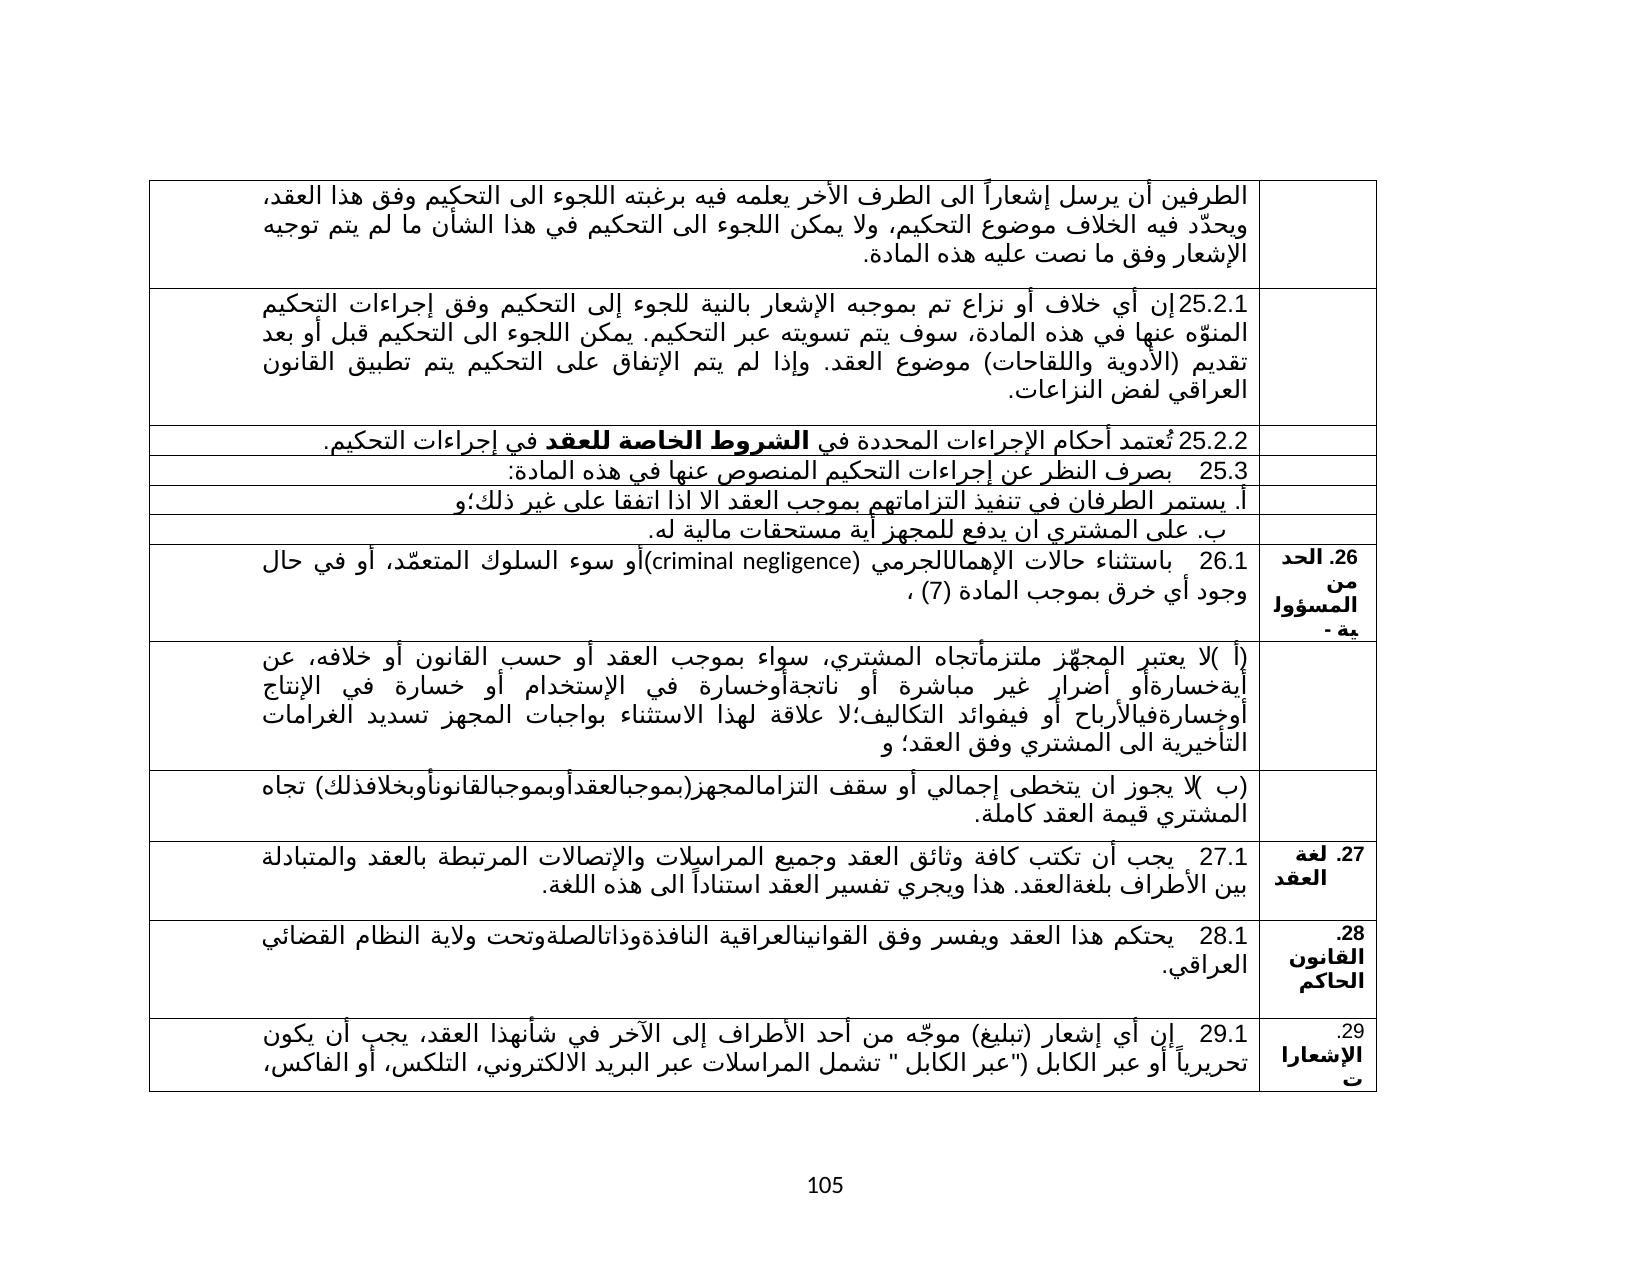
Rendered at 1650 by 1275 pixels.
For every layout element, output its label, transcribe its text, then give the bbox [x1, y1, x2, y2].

table_cell 25.2.2 تُعتمد أحكام الإجراءات المحددة في الشروط الخاصة للعقد في إجراءات التحكيم. [150, 426, 1259, 455]
table_cell 28. القانون الحاكم [1260, 921, 1376, 1018]
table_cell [1260, 1019, 1376, 1091]
table_cell 27. لغة العقد [1260, 842, 1376, 920]
table_cell 25.2.1 إن أي خلاف أو نزاع تم بموجبه الإشعار بالنية للجوء إلى التحكيم وفق إجراءات التحكيم المنوّه عنها في هذه المادة، سوف يتم تسويته عبر التحكيم. يمكن اللجوء الى التحكيم قبل أو بعد تقديم (الأدوية واللقاحات) موضوع العقد. وإذا لم يتم الإتفاق على التحكيم يتم تطبيق القانون العراقي لفض النزاعات. [150, 289, 1259, 425]
table_cell 26.1 باستثناء حالات الإهمالالجرمي (criminal negligence)أو سوء السلوك المتعمّد، أو في حال وجود أي خرق بموجب المادة (7) ، [150, 545, 1259, 641]
table_cell [1260, 486, 1376, 514]
table_cell أ. يستمر الطرفان في تنفيذ التزاماتهم بموجب العقد الا اذا اتفقا على غير ذلك؛و [150, 486, 1259, 514]
table_cell [1260, 289, 1376, 425]
table_cell 25.3 بصرف النظر عن إجراءات التحكيم المنصوص عنها في هذه المادة: [150, 456, 1259, 484]
table_cell (ب) لا يجوز ان يتخطى إجمالي أو سقف التزامالمجهز(بموجبالعقدأوبموجبالقانونأوبخلافذلك) تجاه المشتري قيمة العقد كاملة. [150, 771, 1259, 841]
table_cell ب. على المشتري ان يدفع للمجهز أية مستحقات مالية له. [150, 515, 1259, 544]
table_cell [1260, 771, 1376, 841]
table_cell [150, 181, 1259, 288]
table_cell [1260, 181, 1376, 288]
table_cell 28.1 يحتكم هذا العقد ويفسر وفق القوانينالعراقية النافذةوذاتالصلةوتحت ولاية النظام القضائي العراقي. [150, 921, 1259, 1018]
table_cell [1260, 642, 1376, 769]
table_cell 26. الحد من المسؤولية - [1260, 545, 1376, 641]
table_cell [1260, 426, 1376, 455]
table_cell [150, 1019, 1259, 1091]
table_cell (أ) لا يعتبر المجهّز ملتزمأتجاه المشتري، سواء بموجب العقد أو حسب القانون أو خلافه، عن أيةخسارةأو أضرار غير مباشرة أو ناتجةأوخسارة في الإستخدام أو خسارة في الإنتاج أوخسارةفيالأرباح أو فيفوائد التكاليف؛لا علاقة لهذا الاستثناء بواجبات المجهز تسديد الغرامات التأخيرية الى المشتري وفق العقد؛ و [150, 642, 1259, 769]
table_cell [1260, 456, 1376, 484]
table_cell [1260, 515, 1376, 544]
table_cell 27.1 يجب أن تكتب كافة وثائق العقد وجميع المراسلات والإتصالات المرتبطة بالعقد والمتبادلة بين الأطراف بلغةالعقد. هذا ويجري تفسير العقد استناداً الى هذه اللغة. [150, 842, 1259, 920]
